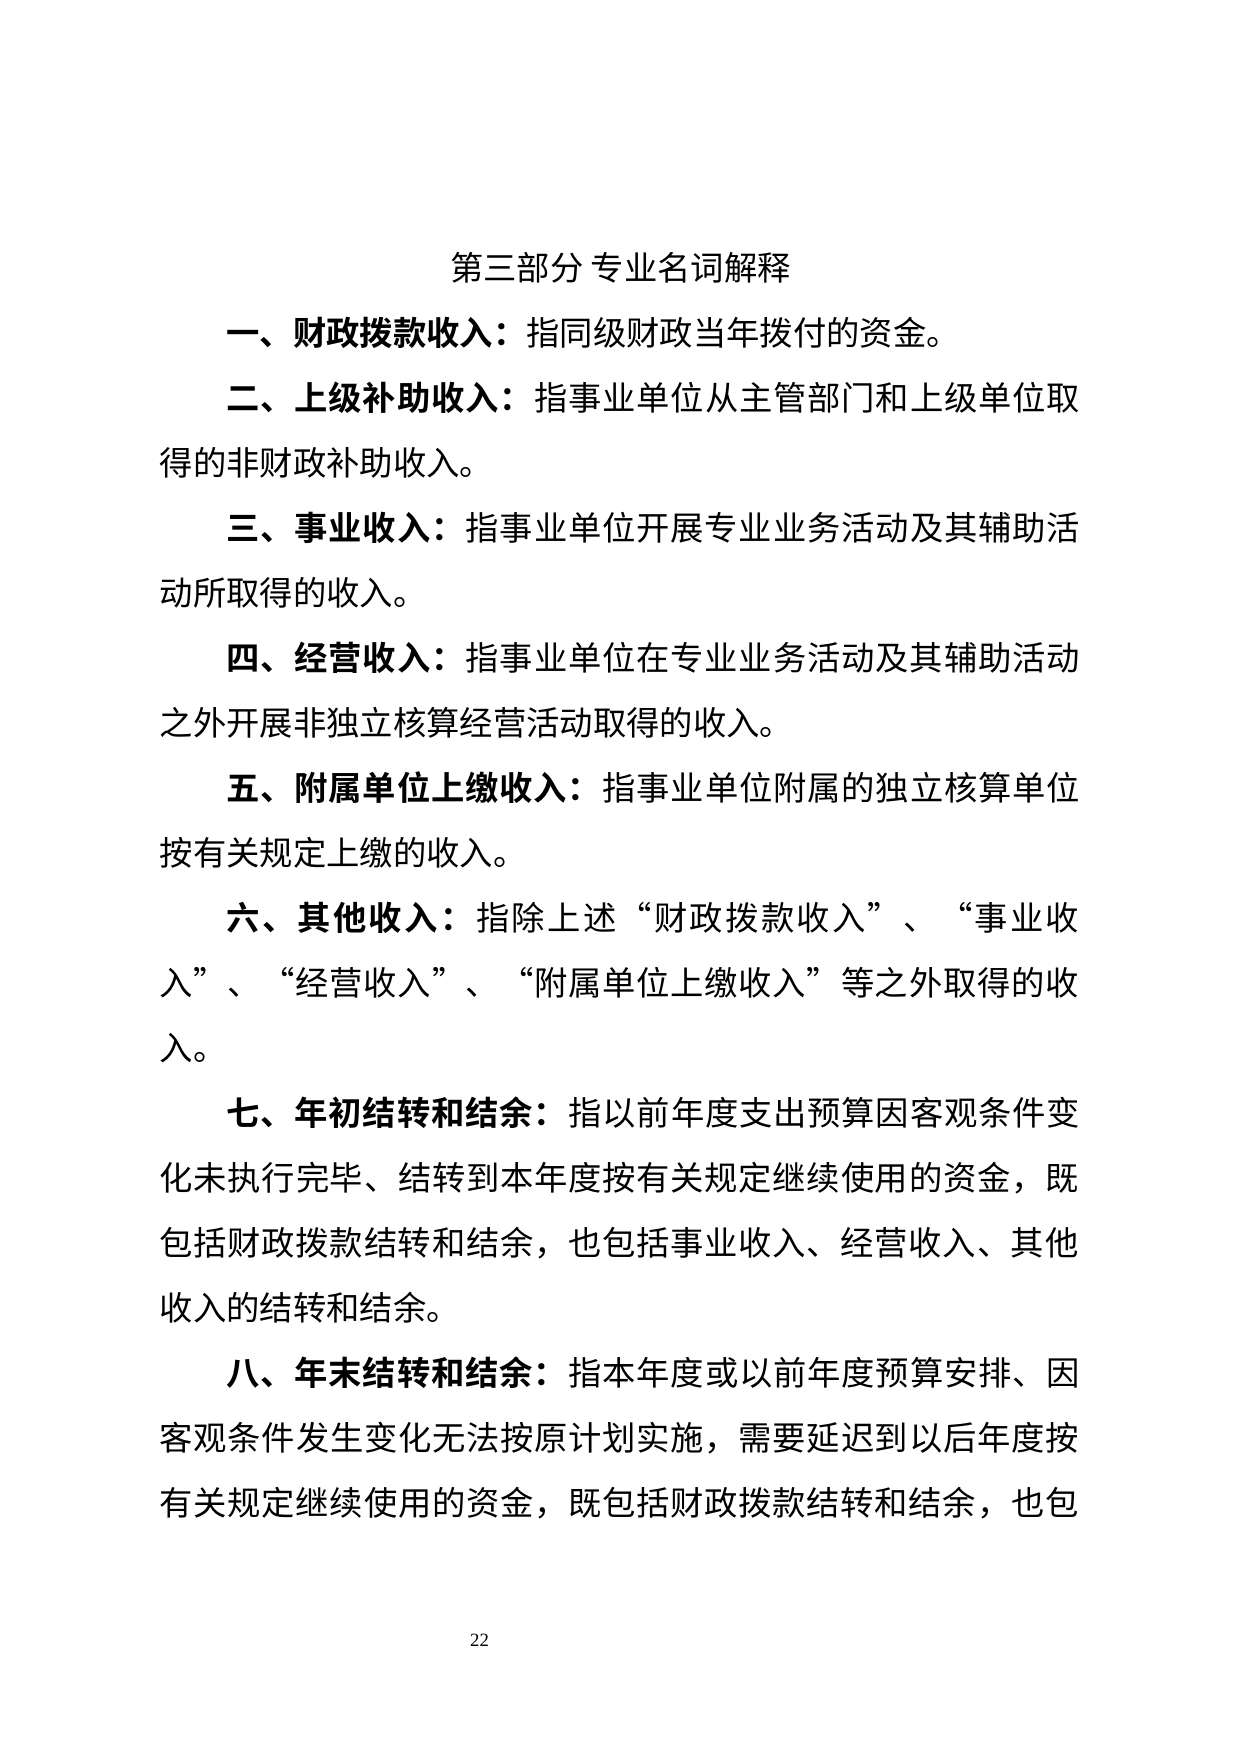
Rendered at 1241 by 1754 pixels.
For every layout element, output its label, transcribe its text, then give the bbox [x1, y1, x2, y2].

text 七、年初结转和结余：指以前年度支出预算因客观条件变化未执行完毕、结转到本年度按有关规定继续使用的资金，既包括财政拨款结转和结余，也包括事业收入、经营收入、其他收入的结转和结余。 [159, 1078, 1081, 1338]
text 一、财政拨款收入：指同级财政当年拨付的资金。 [159, 298, 1081, 363]
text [159, 1338, 1081, 1533]
text 二、上级补助收入：指事业单位从主管部门和上级单位取得的非财政补助收入。 [159, 363, 1081, 493]
text 四、经营收入：指事业单位在专业业务活动及其辅助活动之外开展非独立核算经营活动取得的收入。 [159, 623, 1081, 753]
text 第三部分 专业名词解释 [159, 233, 1081, 298]
text 五、附属单位上缴收入：指事业单位附属的独立核算单位按有关规定上缴的收入。 [159, 753, 1081, 883]
text 六、其他收入：指除上述“财政拨款收入”、“事业收入”、“经营收入”、“附属单位上缴收入”等之外取得的收入。 [159, 883, 1081, 1078]
text 三、事业收入：指事业单位开展专业业务活动及其辅助活动所取得的收入。 [159, 493, 1081, 623]
